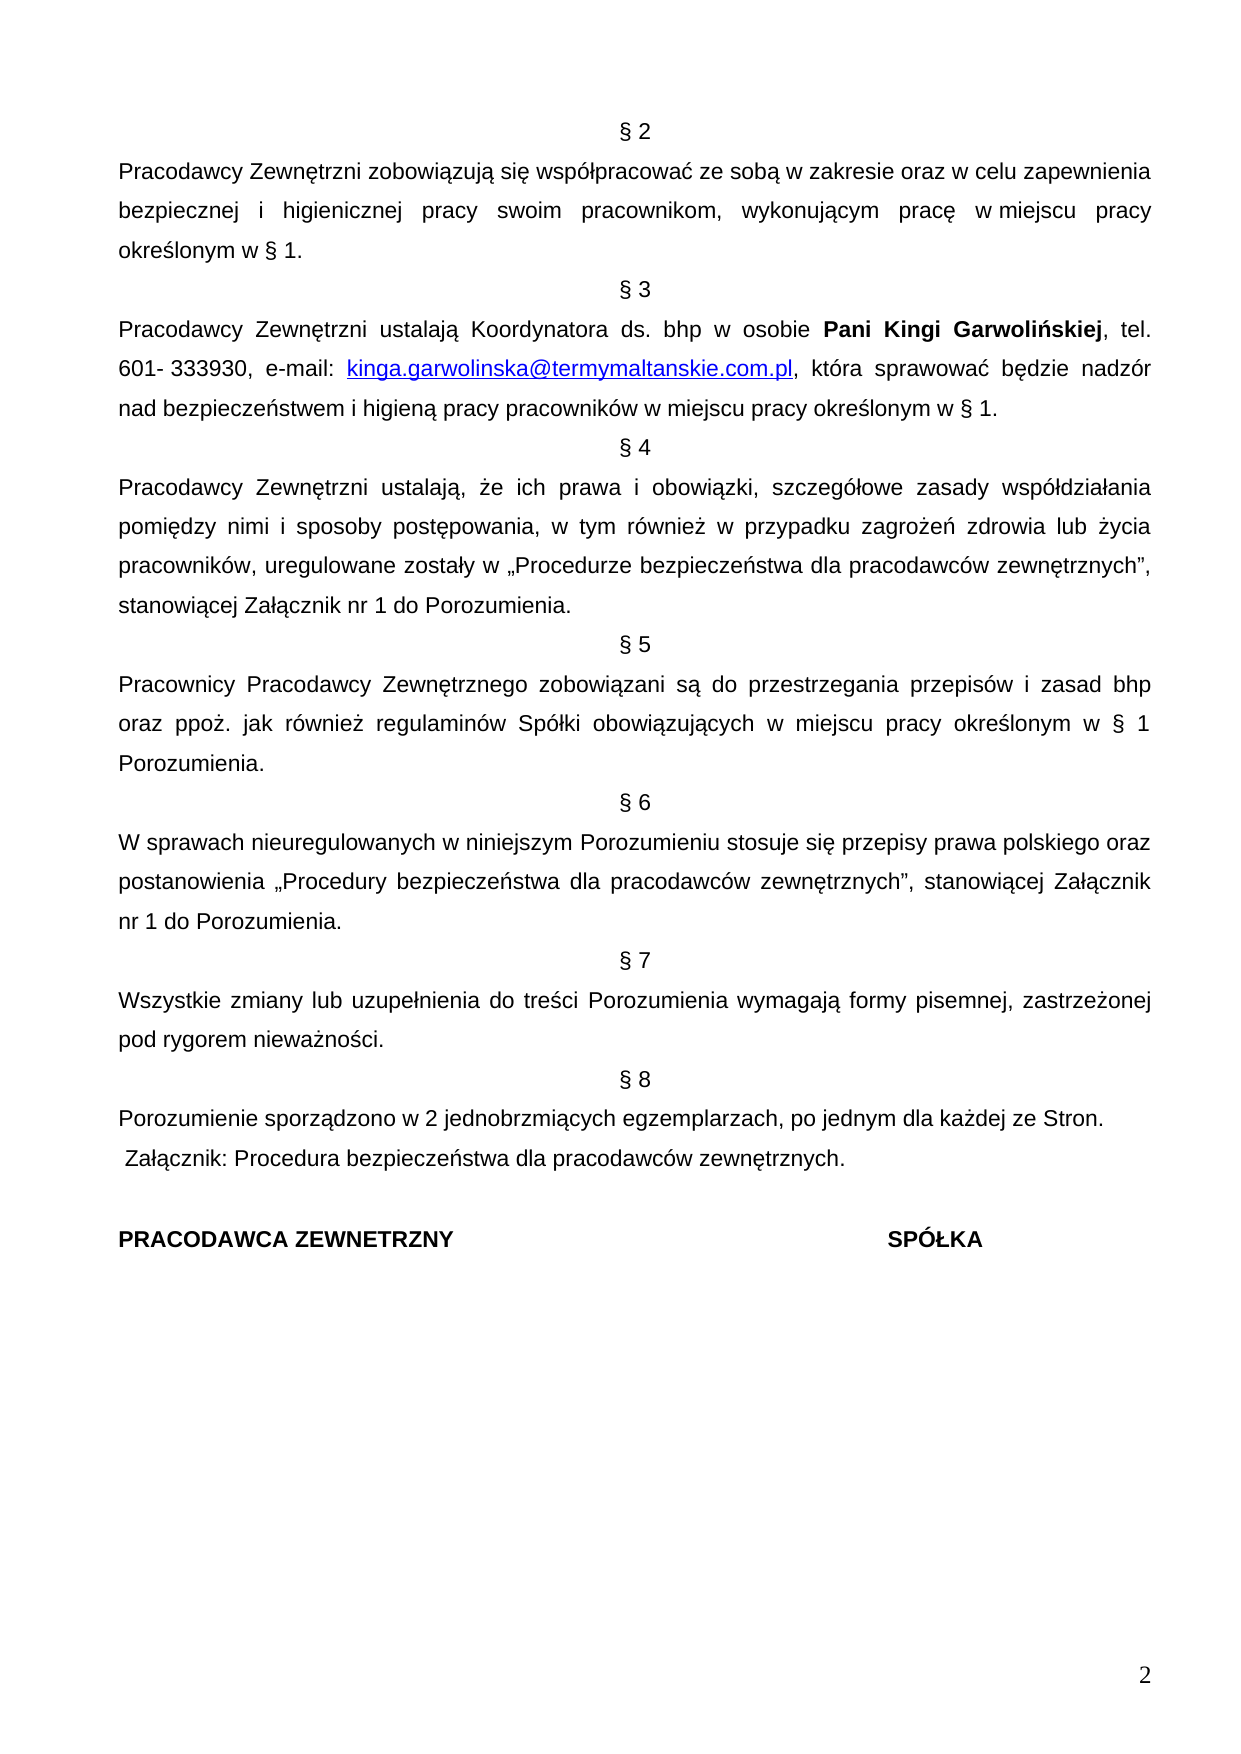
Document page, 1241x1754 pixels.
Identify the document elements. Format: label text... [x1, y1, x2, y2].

text § 5 [118, 631, 1152, 658]
text § 4 [118, 434, 1152, 460]
text § 3 [118, 276, 1152, 302]
text W sprawach nieuregulowanych w niniejszym Porozumieniu stosuje się przepisy prawa polskiego oraz postanowienia „Procedury bezpieczeństwa dla pracodawców zewnętrznych”, stanowiącej Załącznik nr 1 do Porozumienia. [118, 829, 1152, 934]
text § 2 [118, 118, 1152, 144]
text Pracodawcy Zewnętrzni ustalają Koordynatora ds. bhp w osobie Pani Kingi Garwolińskiej, tel. 601- 333930, e-mail: kinga.garwolinska@termymaltanskie.com.pl, która sprawować będzie nadzór nad bezpieczeństwem i higieną pracy pracowników w miejscu pracy określonym w § 1. [118, 316, 1152, 421]
text Pracownicy Pracodawcy Zewnętrznego zobowiązani są do przestrzegania przepisów i zasad bhp oraz ppoż. jak również regulaminów Spółki obowiązujących w miejscu pracy określonym w § 1 Porozumienia. [118, 671, 1152, 776]
text PRACODAWCA ZEWNETRZNY SPÓŁKA [118, 1226, 1152, 1252]
text Wszystkie zmiany lub uzupełnienia do treści Porozumienia wymagają formy pisemnej, zastrzeżonej pod rygorem nieważności. [118, 987, 1152, 1052]
text Pracodawcy Zewnętrzni ustalają, że ich prawa i obowiązki, szczegółowe zasady współdziałania pomiędzy nimi i sposoby postępowania, w tym również w przypadku zagrożeń zdrowia lub życia pracowników, uregulowane zostały w „Procedurze bezpieczeństwa dla pracodawców zewnętrznych”, stanowiącej Załącznik nr 1 do Porozumienia. [118, 473, 1152, 618]
text § 6 [118, 789, 1152, 816]
text § 7 [118, 947, 1152, 973]
text Załącznik: Procedura bezpieczeństwa dla pracodawców zewnętrznych. [118, 1144, 1152, 1171]
text § 8 [118, 1066, 1152, 1092]
text Porozumienie sporządzono w 2 jednobrzmiących egzemplarzach, po jednym dla każdej ze Stron. [118, 1105, 1152, 1131]
text Pracodawcy Zewnętrzni zobowiązują się współpracować ze sobą w zakresie oraz w celu zapewnienia bezpiecznej i higienicznej pracy swoim pracownikom, wykonującym pracę w miejscu pracy określonym w § 1. [118, 158, 1152, 263]
